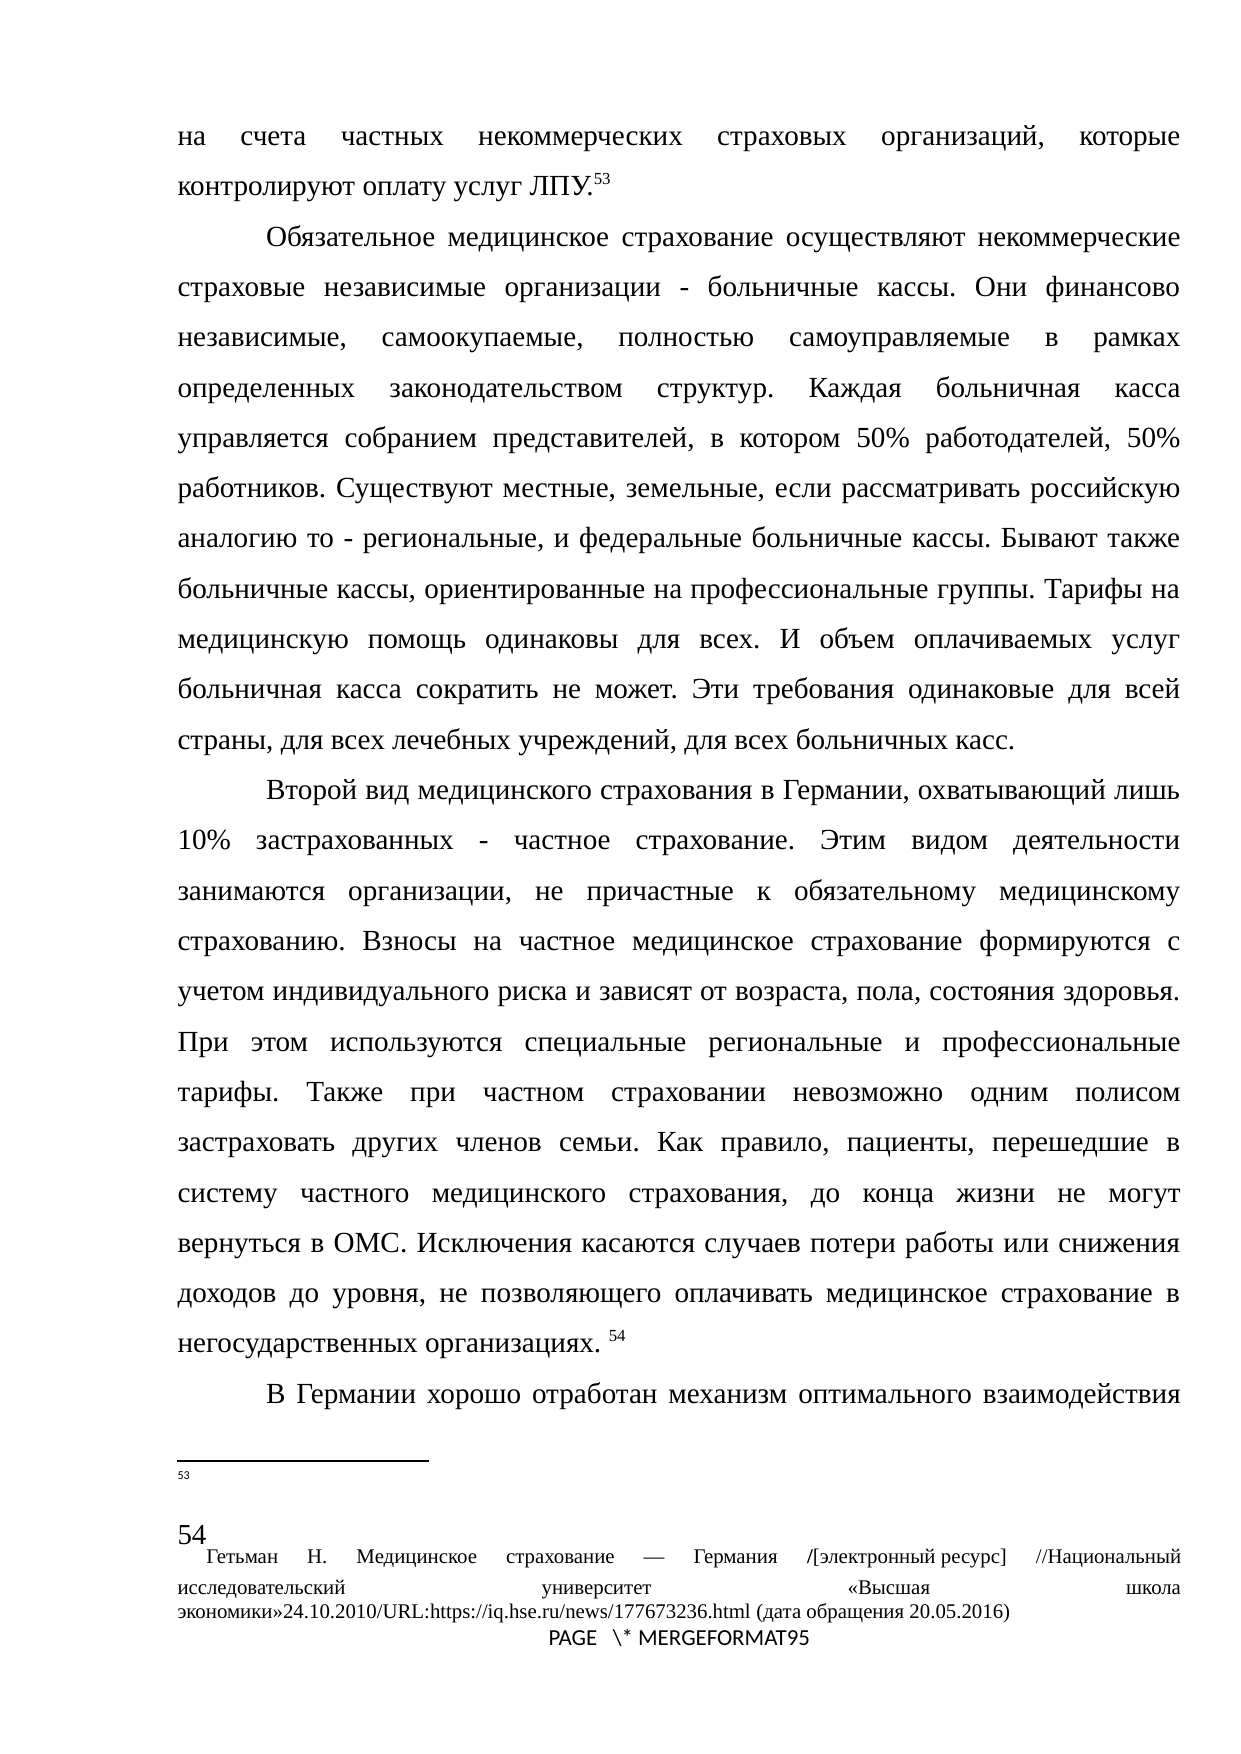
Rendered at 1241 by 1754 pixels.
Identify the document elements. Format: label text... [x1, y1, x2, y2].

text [177, 118, 1181, 202]
text Обязательное медицинское страхование осуществляют некоммерческие страховые независимые организации - больничные кассы. Они финансово независимые, самоокупаемые, полностью самоуправляемые в рамках определенных законодательством структур. Каждая больничная касса управляется собранием представителей, в котором 50% работодателей, 50% работников. Существуют местные, земельные, если рассматривать российскую аналогию то - региональные, и федеральные больничные кассы. Бывают также больничные кассы, ориентированные на профессиональные группы. Тарифы на медицинскую помощь одинаковы для всех. И объем оплачиваемых услуг больничная касса сократить не может. Эти требования одинаковые для всей страны, для всех лечебных учреждений, для всех больничных касс. [177, 219, 1181, 755]
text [177, 1376, 1181, 1409]
text Второй вид медицинского страхования в Германии, охватывающий лишь 10% застрахованных - частное страхование. Этим видом деятельности занимаются организации, не причастные к обязательному медицинскому страхованию. Взносы на частное медицинское страхование формируются с учетом индивидуального риска и зависят от возраста, пола, состояния здоровья. При этом используются специальные региональные и профессиональные тарифы. Также при частном страховании невозможно одним полисом застраховать других членов семьи. Как правило, пациенты, перешедшие в систему частного медицинского страхования, до конца жизни не могут вернуться в ОМС. Исключения касаются случаев потери работы или снижения доходов до уровня, не позволяющего оплачивать медицинское страхование в негосударственных организациях. [177, 772, 1181, 1359]
